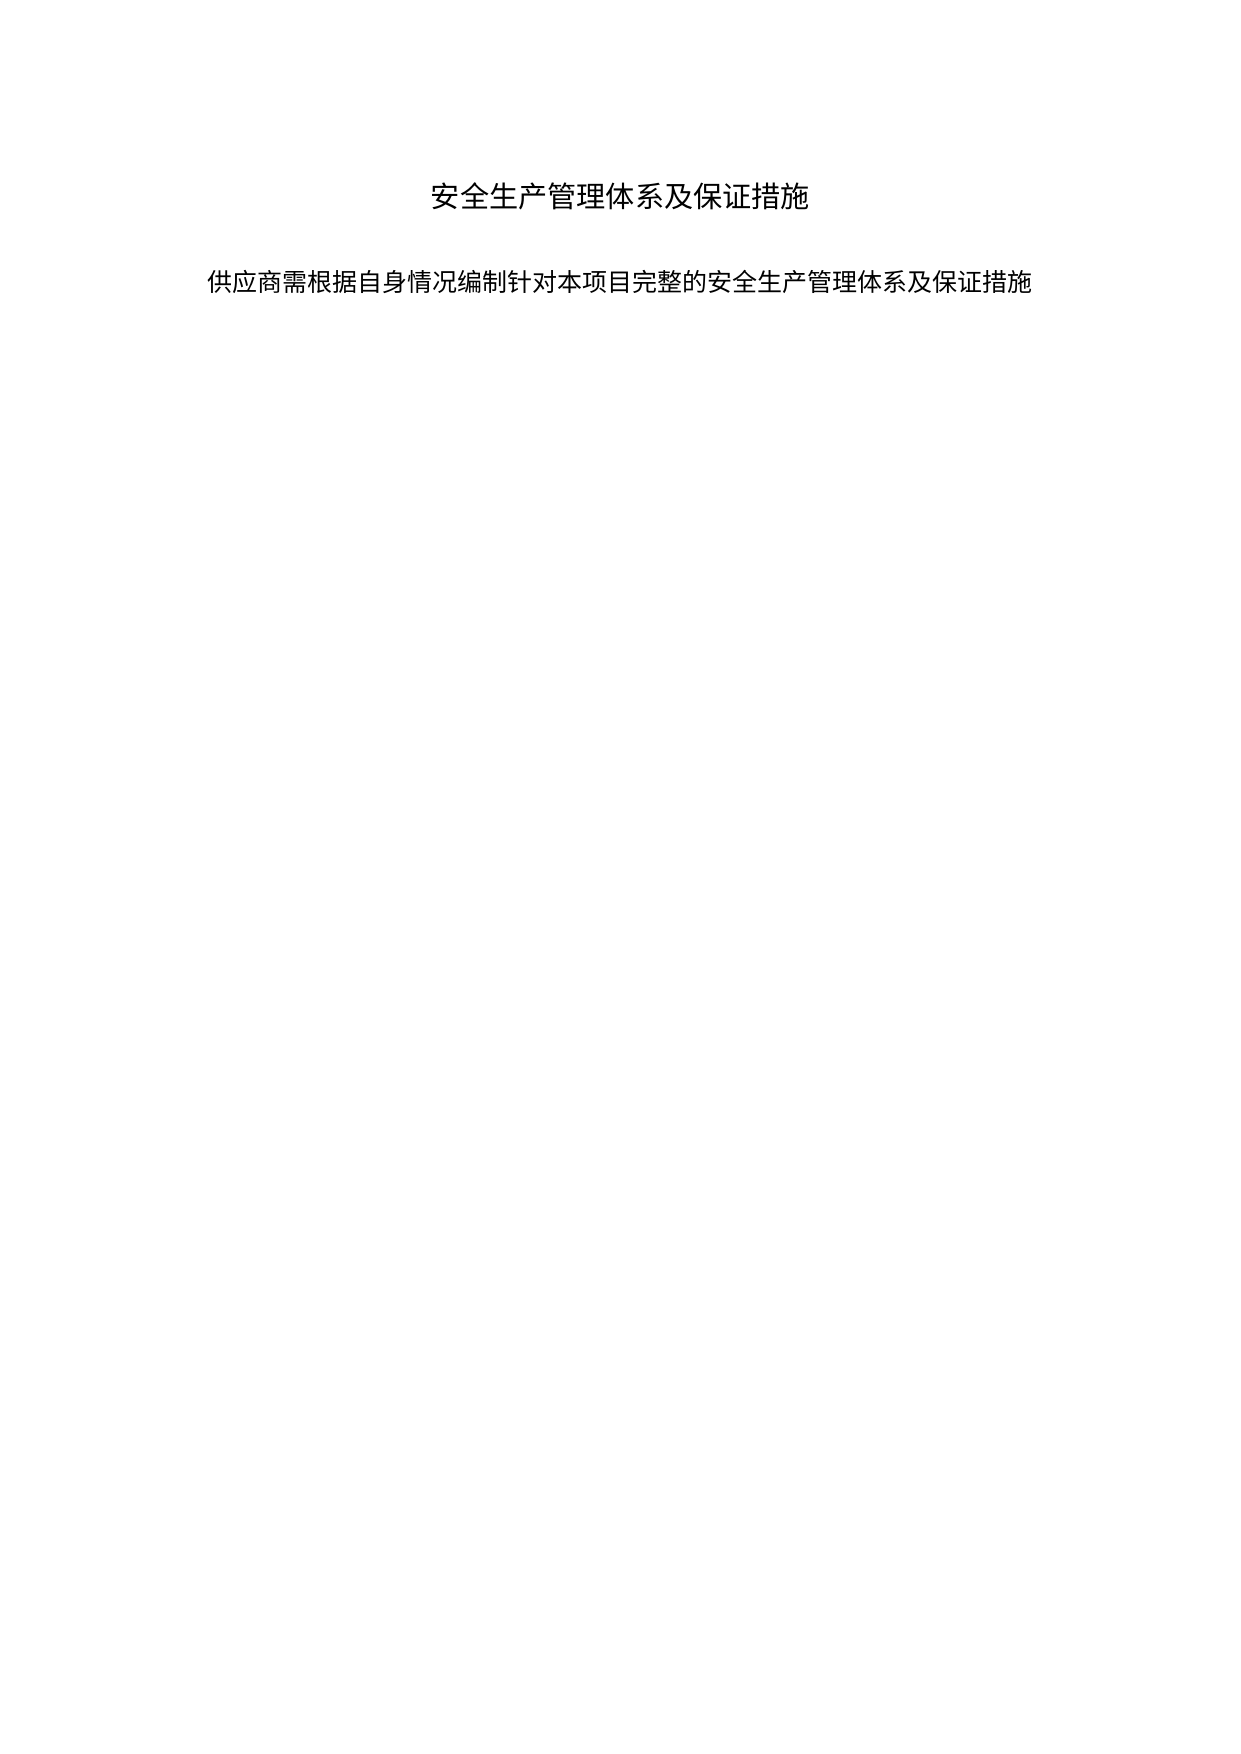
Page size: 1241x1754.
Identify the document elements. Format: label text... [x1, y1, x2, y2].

text 安全生产管理体系及保证措施 [187, 162, 1053, 227]
text 供应商需根据自身情况编制针对本项目完整的安全生产管理体系及保证措施 [187, 248, 1053, 313]
